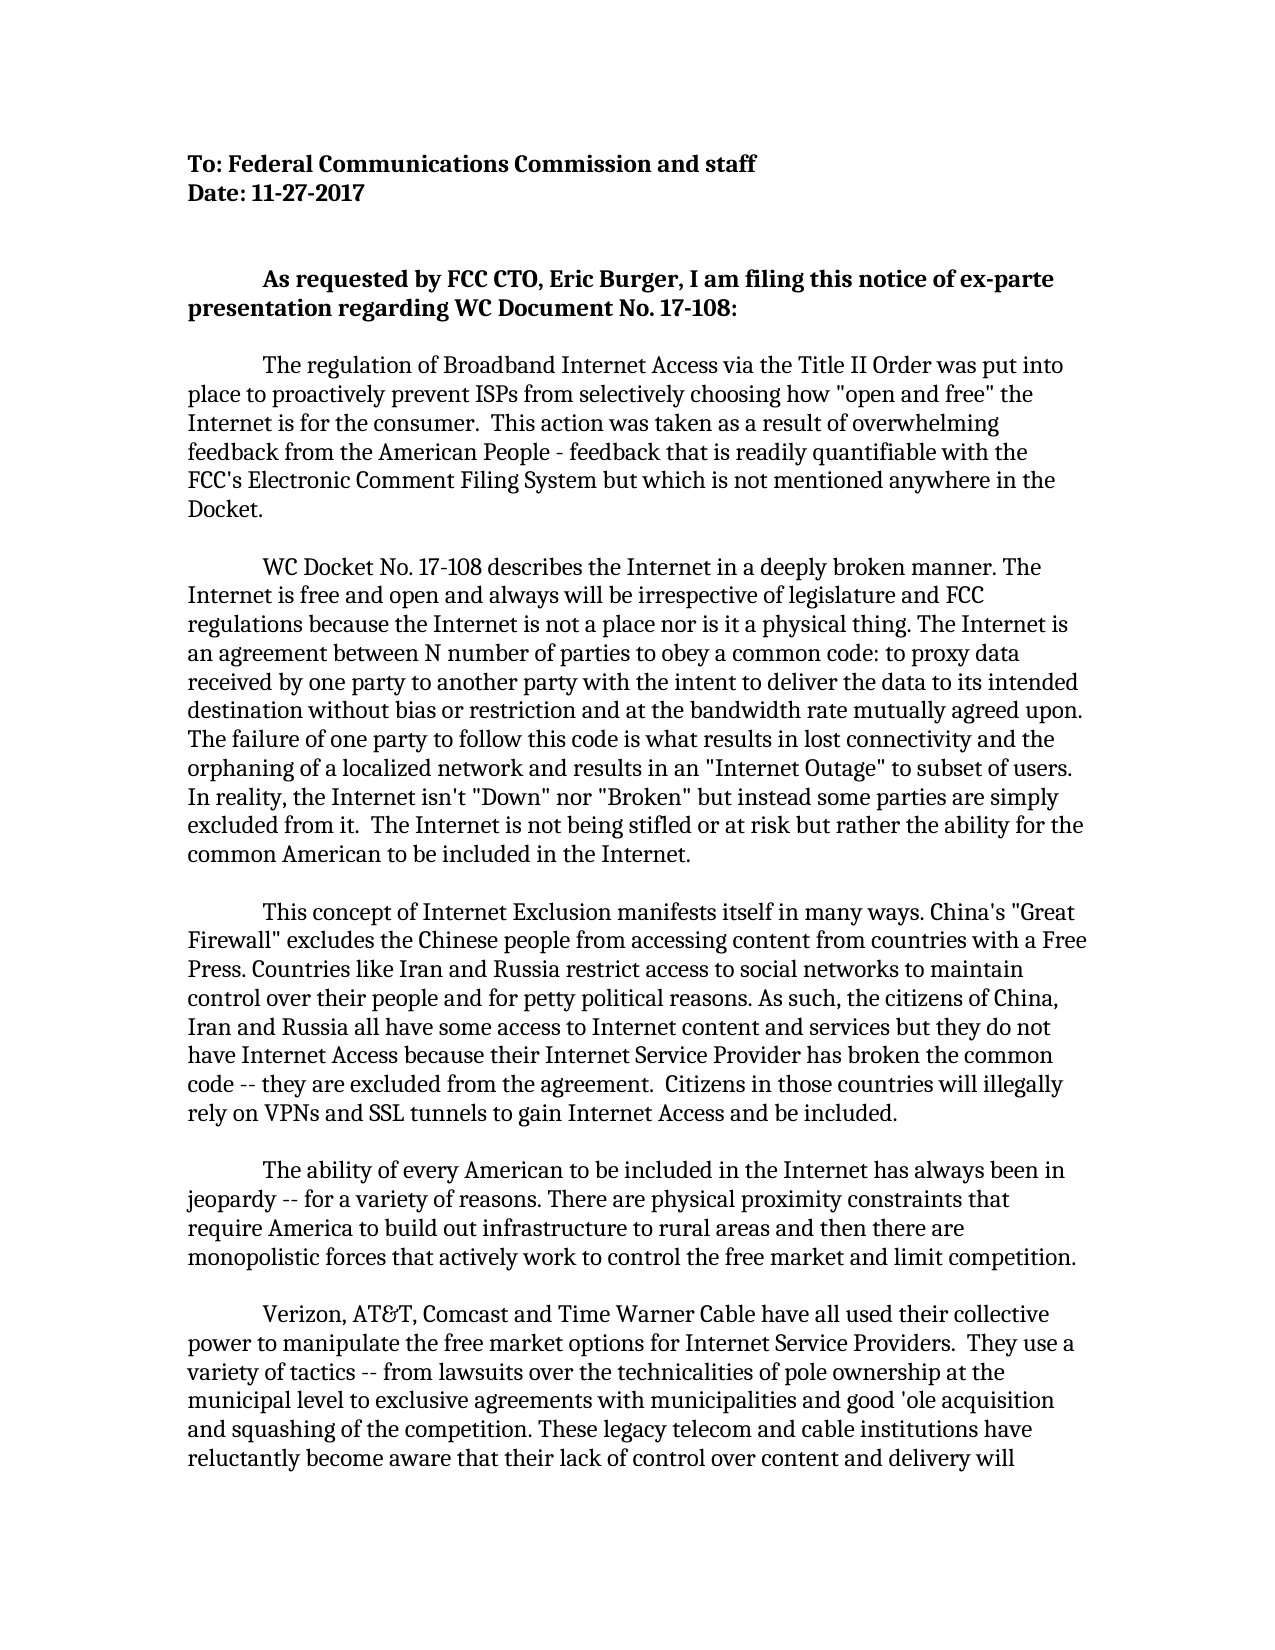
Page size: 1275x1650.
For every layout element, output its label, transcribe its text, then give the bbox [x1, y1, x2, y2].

text Date: 11-27-2017 [187, 179, 1087, 207]
text To: Federal Communications Commission and staff [187, 150, 1087, 179]
text WC Docket No. 17-108 describes the Internet in a deeply broken manner. The Internet is free and open and always will be irrespective of legislature and FCC regulations because the Internet is not a place nor is it a physical thing. The Internet is an agreement between N number of parties to obey a common code: to proxy data received by one party to another party with the intent to deliver the data to its intended destination without bias or restriction and at the bandwidth rate mutually agreed upon. The failure of one party to follow this code is what results in lost connectivity and the orphaning of a localized network and results in an "Internet Outage" to subset of users. In reality, the Internet isn't "Down" nor "Broken" but instead some parties are simply excluded from it. The Internet is not being stifled or at risk but rather the ability for the common American to be included in the Internet. [187, 552, 1087, 869]
text The regulation of Broadband Internet Access via the Title II Order was put into place to proactively prevent ISPs from selectively choosing how "open and free" the Internet is for the consumer. This action was taken as a result of overwhelming feedback from the American People - feedback that is readily quantifiable with the FCC's Electronic Comment Filing System but which is not mentioned anywhere in the Docket. [187, 351, 1087, 524]
text This concept of Internet Exclusion manifests itself in many ways. China's "Great Firewall" excludes the Chinese people from accessing content from countries with a Free Press. Countries like Iran and Russia restrict access to social networks to maintain control over their people and for petty political reasons. As such, the citizens of China, Iran and Russia all have some access to Internet content and services but they do not have Internet Access because their Internet Service Provider has broken the common code -- they are excluded from the agreement. Citizens in those countries will illegally rely on VPNs and SSL tunnels to gain Internet Access and be included. [187, 897, 1087, 1127]
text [187, 1300, 1087, 1472]
text The ability of every American to be included in the Internet has always been in jeopardy -- for a variety of reasons. There are physical proximity constraints that require America to build out infrastructure to rural areas and then there are monopolistic forces that actively work to control the free market and limit competition. [187, 1156, 1087, 1271]
text As requested by FCC CTO, Eric Burger, I am filing this notice of ex-parte presentation regarding WC Document No. 17-108: [187, 265, 1087, 322]
